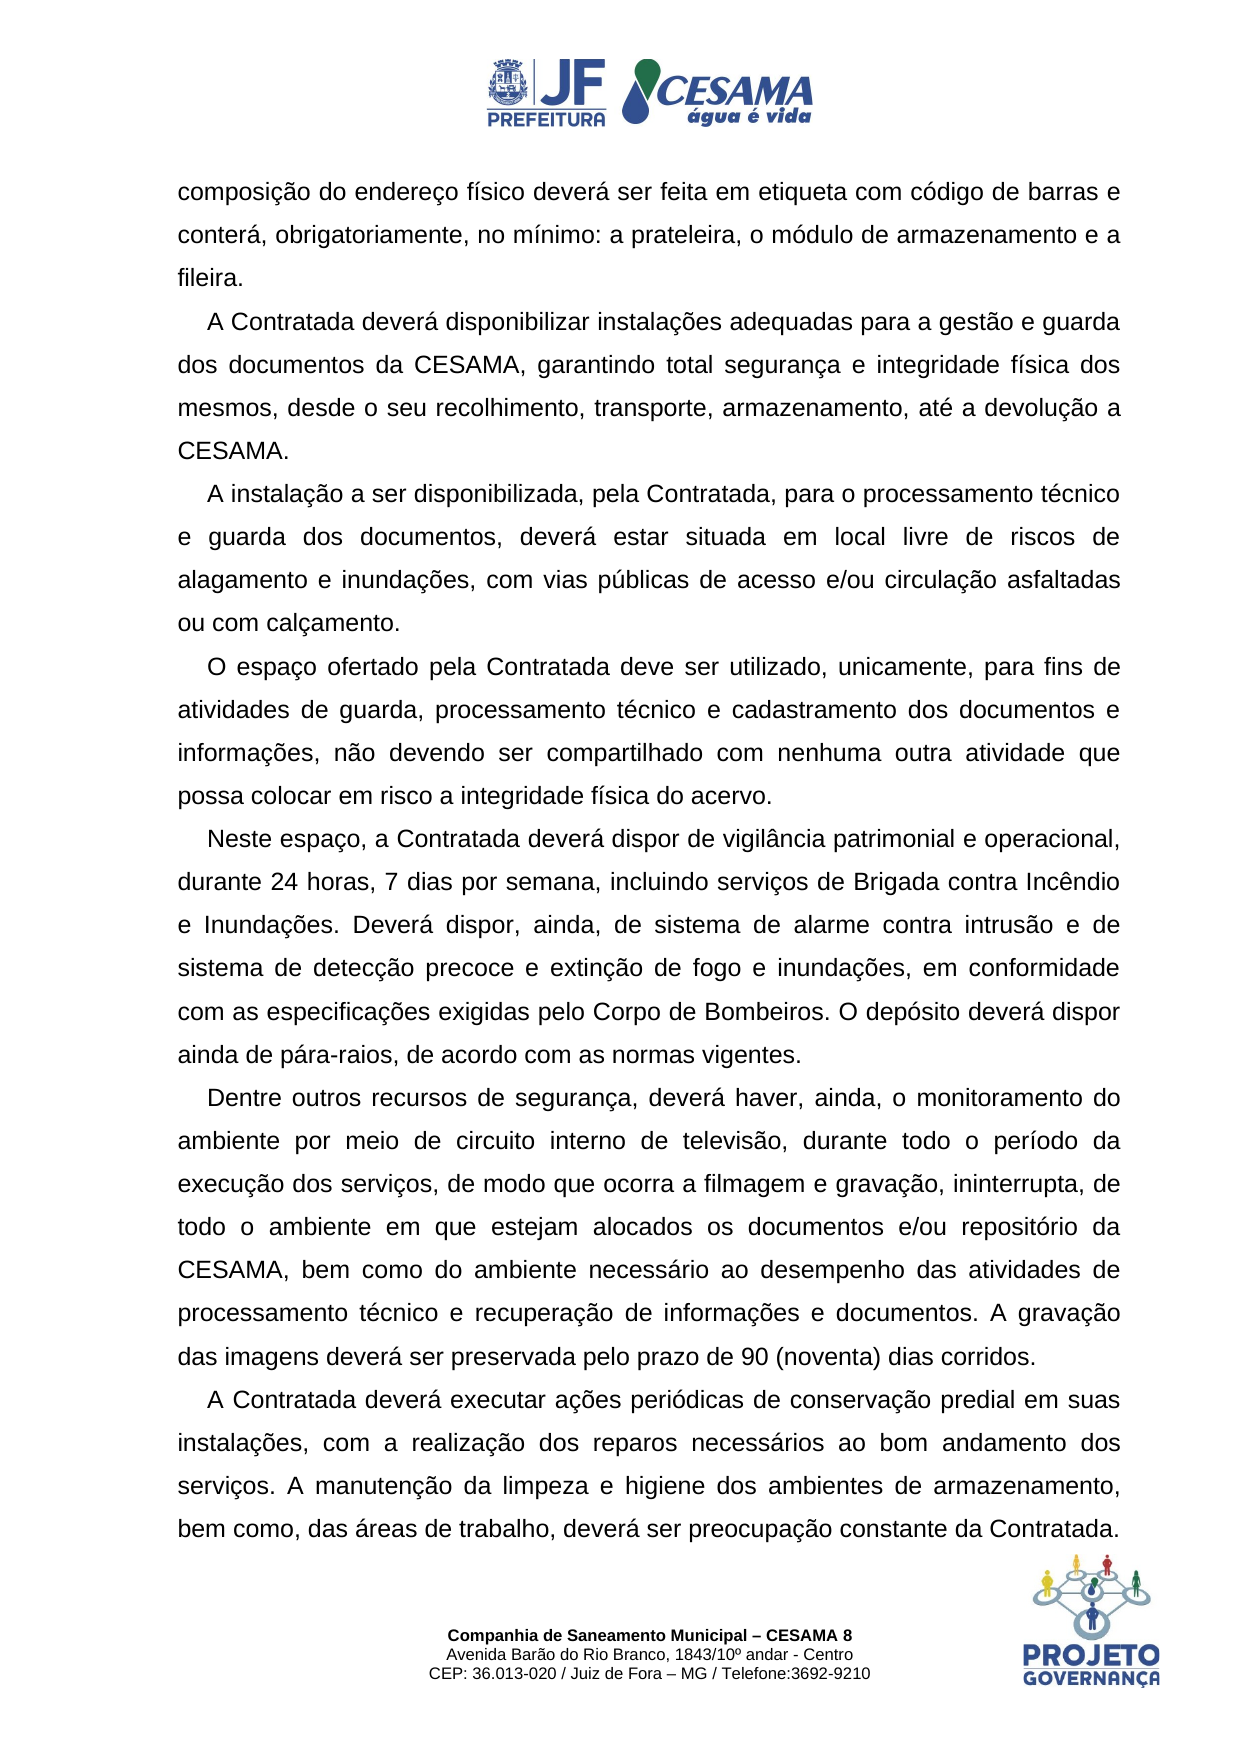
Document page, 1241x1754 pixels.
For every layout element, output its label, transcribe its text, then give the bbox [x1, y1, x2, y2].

text A Contratada deverá disponibilizar instalações adequadas para a gestão e guarda dos documentos da CESAMA, garantindo total segurança e integridade física dos mesmos, desde o seu recolhimento, transporte, armazenamento, até a devolução a CESAMA. [177, 307, 1122, 465]
text Neste espaço, a Contratada deverá dispor de vigilância patrimonial e operacional, durante 24 horas, 7 dias por semana, incluindo serviços de Brigada contra Incêndio e Inundações. Deverá dispor, ainda, de sistema de alarme contra intrusão e de sistema de detecção precoce e extinção de fogo e inundações, em conformidade com as especificações exigidas pelo Corpo de Bombeiros. O depósito deverá dispor ainda de pára-raios, de acordo com as normas vigentes. [177, 824, 1122, 1068]
text A instalação a ser disponibilizada, pela Contratada, para o processamento técnico e guarda dos documentos, deverá estar situada em local livre de riscos de alagamento e inundações, com vias públicas de acesso e/ou circulação asfaltadas ou com calçamento. [177, 479, 1122, 637]
picture [1023, 1554, 1160, 1688]
text O espaço ofertado pela Contratada deve ser utilizado, unicamente, para fins de atividades de guarda, processamento técnico e cadastramento dos documentos e informações, não devendo ser compartilhado com nenhuma outra atividade que possa colocar em risco a integridade física do acervo. [177, 652, 1122, 810]
picture [486, 59, 813, 127]
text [177, 177, 1122, 292]
text Dentre outros recursos de segurança, deverá haver, ainda, o monitoramento do ambiente por meio de circuito interno de televisão, durante todo o período da execução dos serviços, de modo que ocorra a filmagem e gravação, ininterrupta, de todo o ambiente em que estejam alocados os documentos e/ou repositório da CESAMA, bem como do ambiente necessário ao desempenho das atividades de processamento técnico e recuperação de informações e documentos. A gravação das imagens deverá ser preservada pelo prazo de 90 (noventa) dias corridos. [177, 1083, 1122, 1370]
text A Contratada deverá executar ações periódicas de conservação predial em suas instalações, com a realização dos reparos necessários ao bom andamento dos serviços. A manutenção da limpeza e higiene dos ambientes de armazenamento, bem como, das áreas de trabalho, deverá ser preocupação constante da Contratada. [177, 1385, 1122, 1543]
